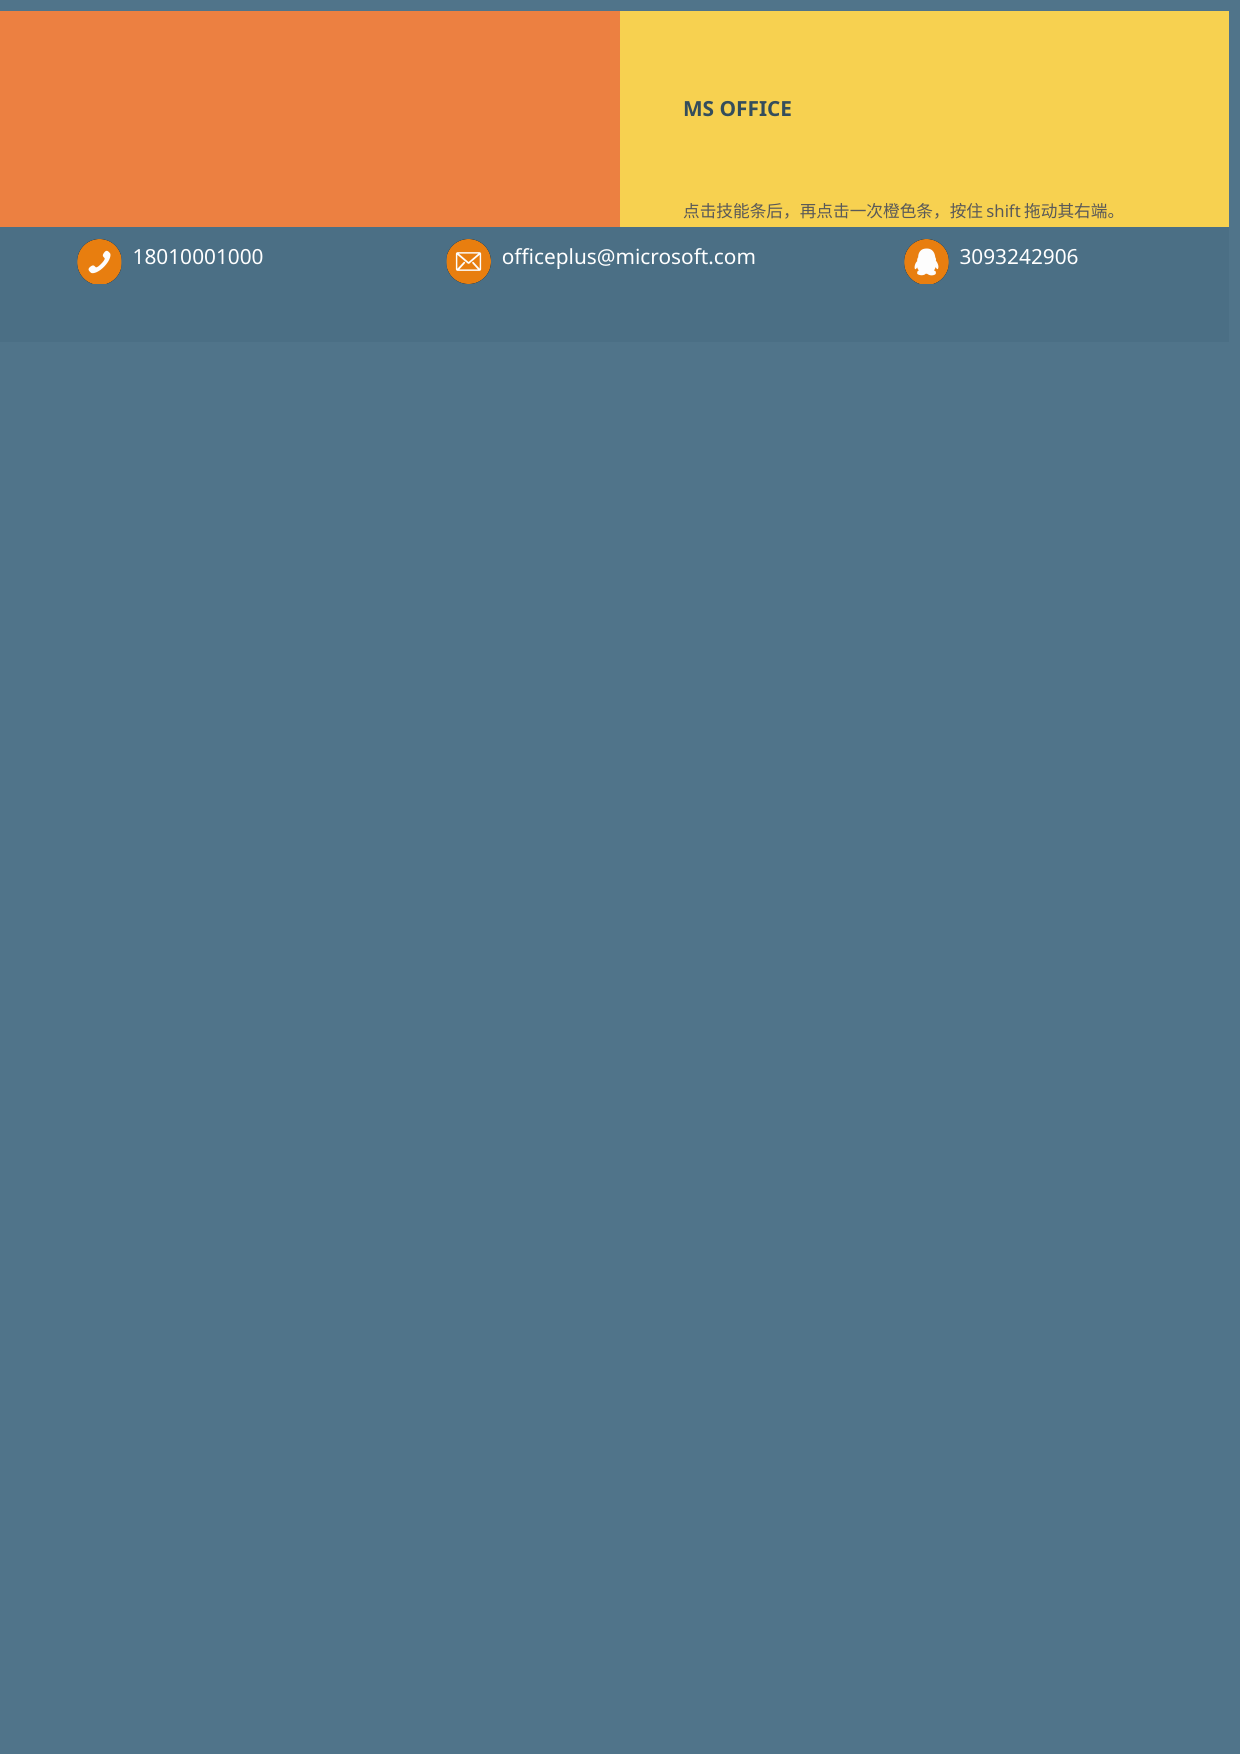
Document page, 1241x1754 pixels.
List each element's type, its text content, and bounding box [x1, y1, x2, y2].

table_cell 18010001000 officeplus@microsoft.com 3093242906 [0, 227, 1229, 342]
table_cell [620, 11, 1229, 227]
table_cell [0, 11, 620, 227]
